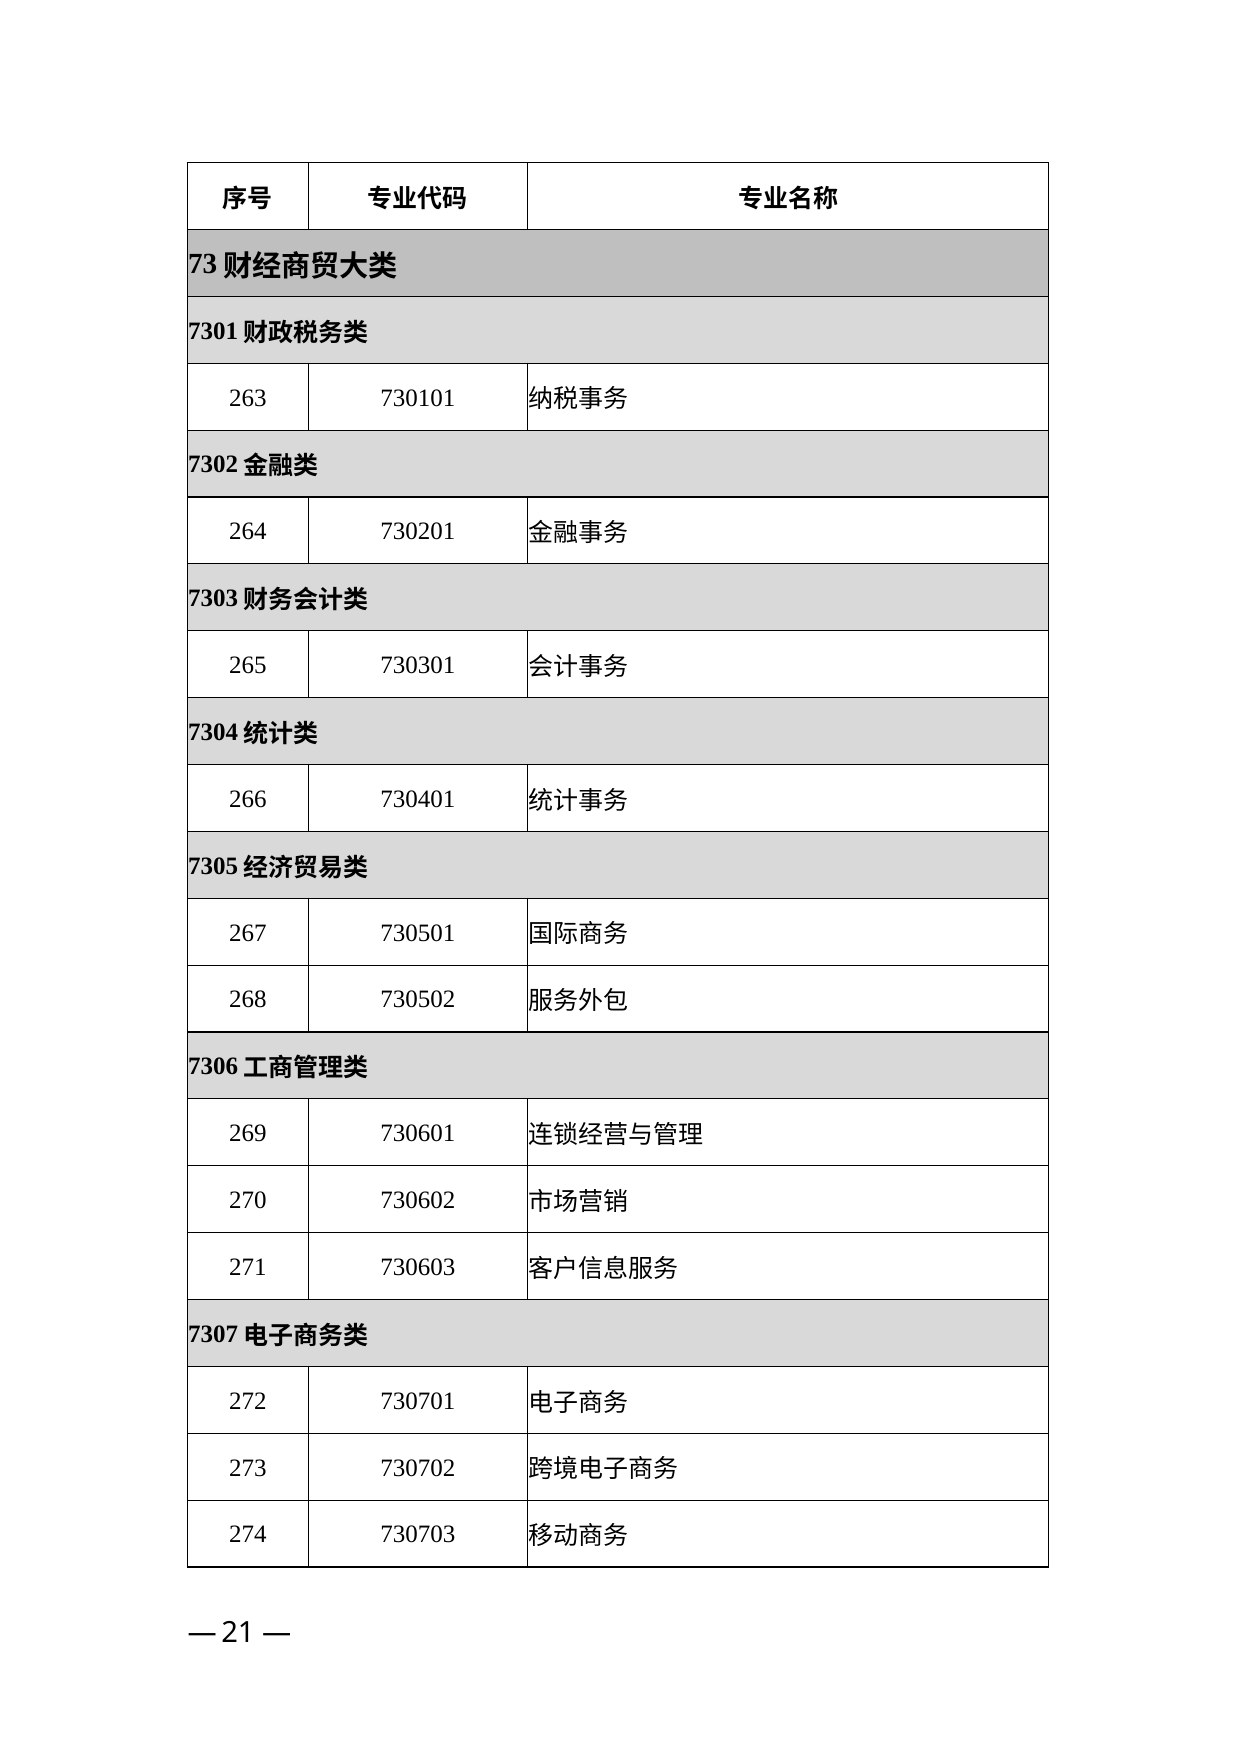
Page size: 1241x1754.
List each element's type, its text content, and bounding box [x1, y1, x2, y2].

table_cell 269 [188, 1099, 308, 1165]
table_cell 273 [188, 1434, 308, 1499]
table_cell 统计事务 [528, 765, 1048, 831]
table_cell 会计事务 [528, 631, 1048, 697]
table_cell 730401 [309, 765, 527, 831]
table_cell 7301财政税务类 [188, 297, 1048, 363]
table_cell 270 [188, 1166, 308, 1232]
table_cell 267 [188, 899, 308, 964]
table_cell 272 [188, 1367, 308, 1433]
table_cell 730601 [309, 1099, 527, 1165]
table_cell 连锁经营与管理 [528, 1099, 1048, 1165]
table_cell 7305经济贸易类 [188, 832, 1048, 898]
table_cell 730501 [309, 899, 527, 964]
table_cell 纳税事务 [528, 364, 1048, 429]
table_cell 730502 [309, 966, 527, 1031]
table_cell 市场营销 [528, 1166, 1048, 1232]
table_cell 730602 [309, 1166, 527, 1232]
table_header 专业名称 [528, 163, 1048, 229]
table_cell 电子商务 [528, 1367, 1048, 1433]
table_cell 730702 [309, 1434, 527, 1499]
table_cell 7303财务会计类 [188, 564, 1048, 630]
table_header 专业代码 [309, 163, 527, 229]
table_cell 客户信息服务 [528, 1233, 1048, 1299]
table_cell 274 [188, 1501, 308, 1566]
table_cell 730603 [309, 1233, 527, 1299]
table_cell 263 [188, 364, 308, 429]
table_cell 271 [188, 1233, 308, 1299]
table_cell 264 [188, 498, 308, 563]
table_cell 730101 [309, 364, 527, 429]
table_cell 服务外包 [528, 966, 1048, 1031]
table_cell 730701 [309, 1367, 527, 1433]
table_cell 7306工商管理类 [188, 1033, 1048, 1098]
table_cell 金融事务 [528, 498, 1048, 563]
table_cell 730201 [309, 498, 527, 563]
table_cell 7307电子商务类 [188, 1300, 1048, 1366]
table_cell 265 [188, 631, 308, 697]
table_cell 73财经商贸大类 [188, 230, 1048, 296]
table_cell 跨境电子商务 [528, 1434, 1048, 1499]
table_cell 730301 [309, 631, 527, 697]
table_cell 移动商务 [528, 1501, 1048, 1566]
table_cell 268 [188, 966, 308, 1031]
table_header 序号 [188, 163, 308, 229]
table_cell 266 [188, 765, 308, 831]
table_cell 7302金融类 [188, 431, 1048, 496]
table_cell 7304统计类 [188, 698, 1048, 764]
table_cell 730703 [309, 1501, 527, 1566]
table_cell 国际商务 [528, 899, 1048, 964]
